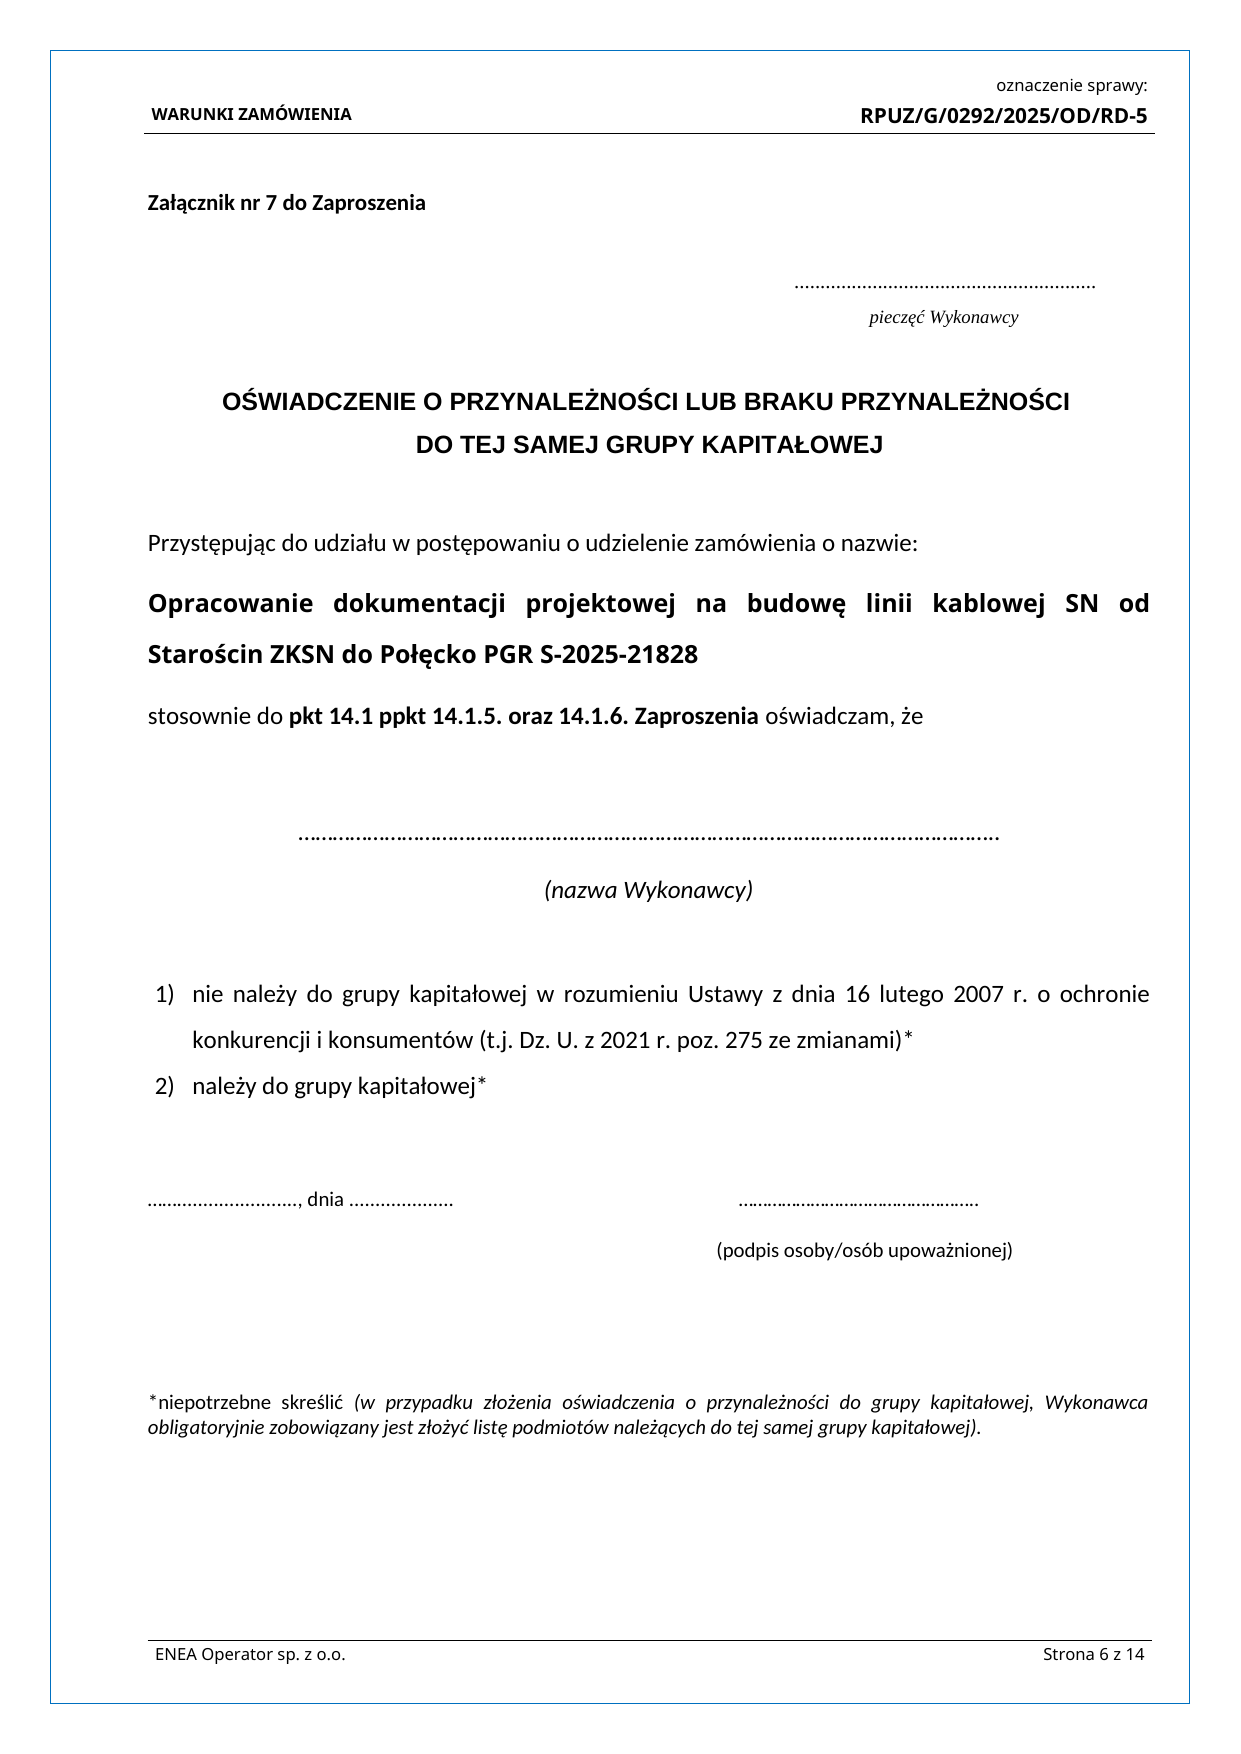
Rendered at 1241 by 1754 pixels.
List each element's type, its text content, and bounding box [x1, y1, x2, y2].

text Przystępując do udziału w postępowaniu o udzielenie zamówienia o nazwie: [148, 527, 1152, 558]
text .......................................................... [738, 269, 1152, 293]
text Opracowanie dokumentacji projektowej na budowę linii kablowej SN od Starościn ZKSN do Połęcko PGR S-2025-21828 [148, 585, 1152, 671]
text (podpis osoby/osób upoważnionej) [148, 1237, 1152, 1263]
text OŚWIADCZENIE O PRZYNALEŻNOŚCI LUB BRAKU PRZYNALEŻNOŚCI DO TEJ SAMEJ GRUPY KAPITAŁOWEJ [148, 387, 1152, 459]
text pieczęć Wykonawcy [738, 306, 1152, 327]
text ………………………………………………………………………………………………………….. [148, 816, 1152, 847]
list nie należy do grupy kapitałowej w rozumieniu Ustawy z dnia 16 lutego 2007 r. o ochronie konkurencji i konsumentów (t.j. Dz. U. z 2021 r. poz. 275 ze zmianami)* [154, 979, 1152, 1055]
list należy do grupy kapitałowej* [154, 1070, 1152, 1101]
text (nazwa Wykonawcy) [148, 875, 1152, 905]
text Załącznik nr 7 do Zaproszenia [148, 188, 1152, 216]
text ……......................., dnia .................... ………………………………………….. [148, 1187, 1152, 1212]
text stosownie do pkt 14.1 ppkt 14.1.5. oraz 14.1.6. Zaproszenia oświadczam, że [148, 700, 1152, 731]
text *niepotrzebne skreślić (w przypadku złożenia oświadczenia o przynależności do grupy kapitałowej, Wykonawca obligatoryjnie zobowiązany jest złożyć listę podmiotów należących do tej samej grupy kapitałowej). [148, 1389, 1152, 1440]
